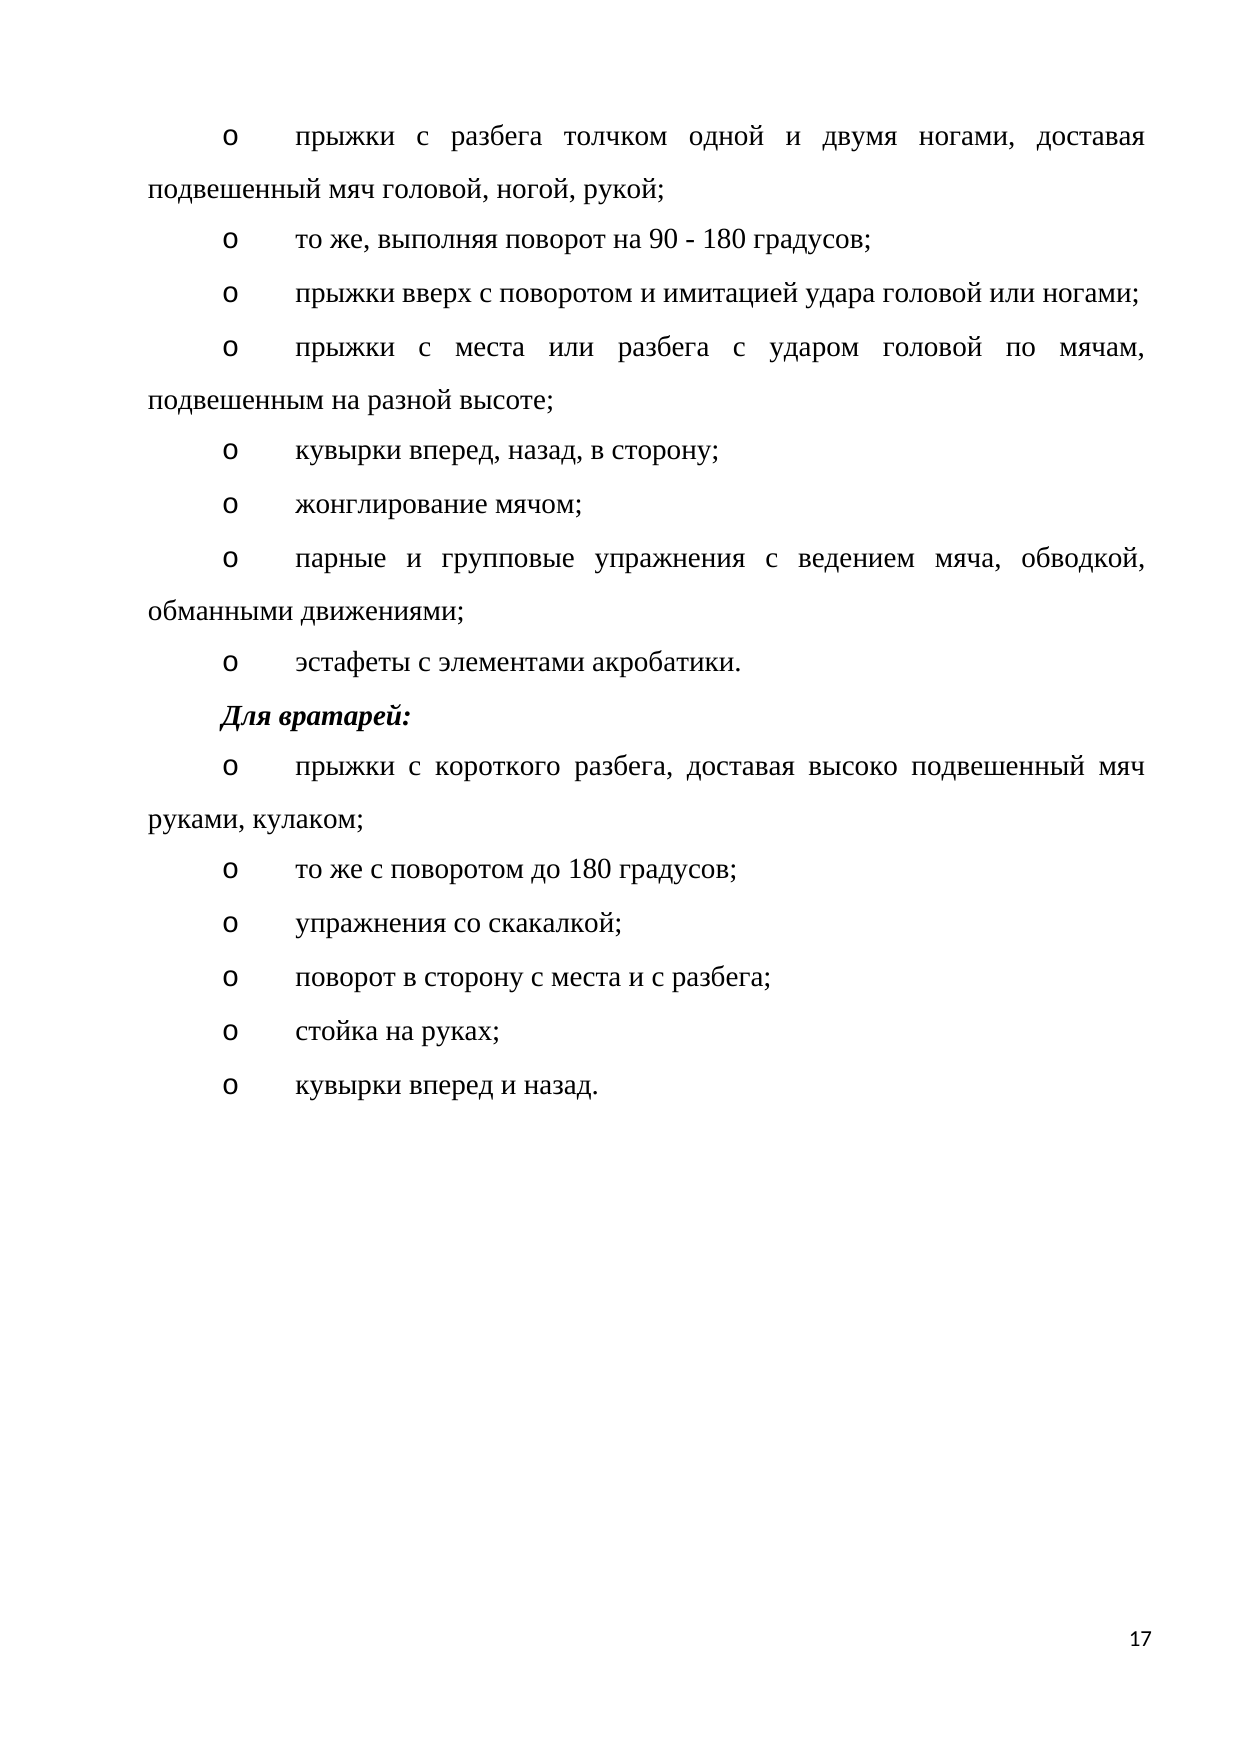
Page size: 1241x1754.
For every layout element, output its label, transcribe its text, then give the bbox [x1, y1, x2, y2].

list упражнения со скакалкой; [148, 905, 1146, 941]
list то же, выполняя поворот на 90 - 180 градусов; [148, 221, 1146, 257]
list жонглирование мячом; [148, 487, 1146, 523]
list кувырки вперед, назад, в сторону; [148, 432, 1146, 468]
text Для вратарей: [148, 698, 1146, 731]
list прыжки с короткого разбега, доставая высоко подвешенный мяч руками, кулаком; [148, 748, 1146, 834]
list прыжки вверх с поворотом и имитацией удара головой или ногами; [148, 275, 1146, 311]
list то же с поворотом до 180 градусов; [148, 851, 1146, 887]
list эстафеты с элементами акробатики. [148, 644, 1146, 680]
list поворот в сторону с места и с разбега; [148, 959, 1146, 995]
list стойка на руках; [148, 1013, 1146, 1049]
list прыжки с места или разбега с ударом головой по мячам, подвешенным на разной высоте; [148, 329, 1146, 416]
list парные и групповые упражнения с ведением мяча, обводкой, обманными движениями; [148, 541, 1146, 627]
list кувырки вперед и назад. [148, 1067, 1146, 1103]
list прыжки с разбега толчком одной и двумя ногами, доставая подвешенный мяч головой, ногой, рукой; [148, 118, 1146, 204]
